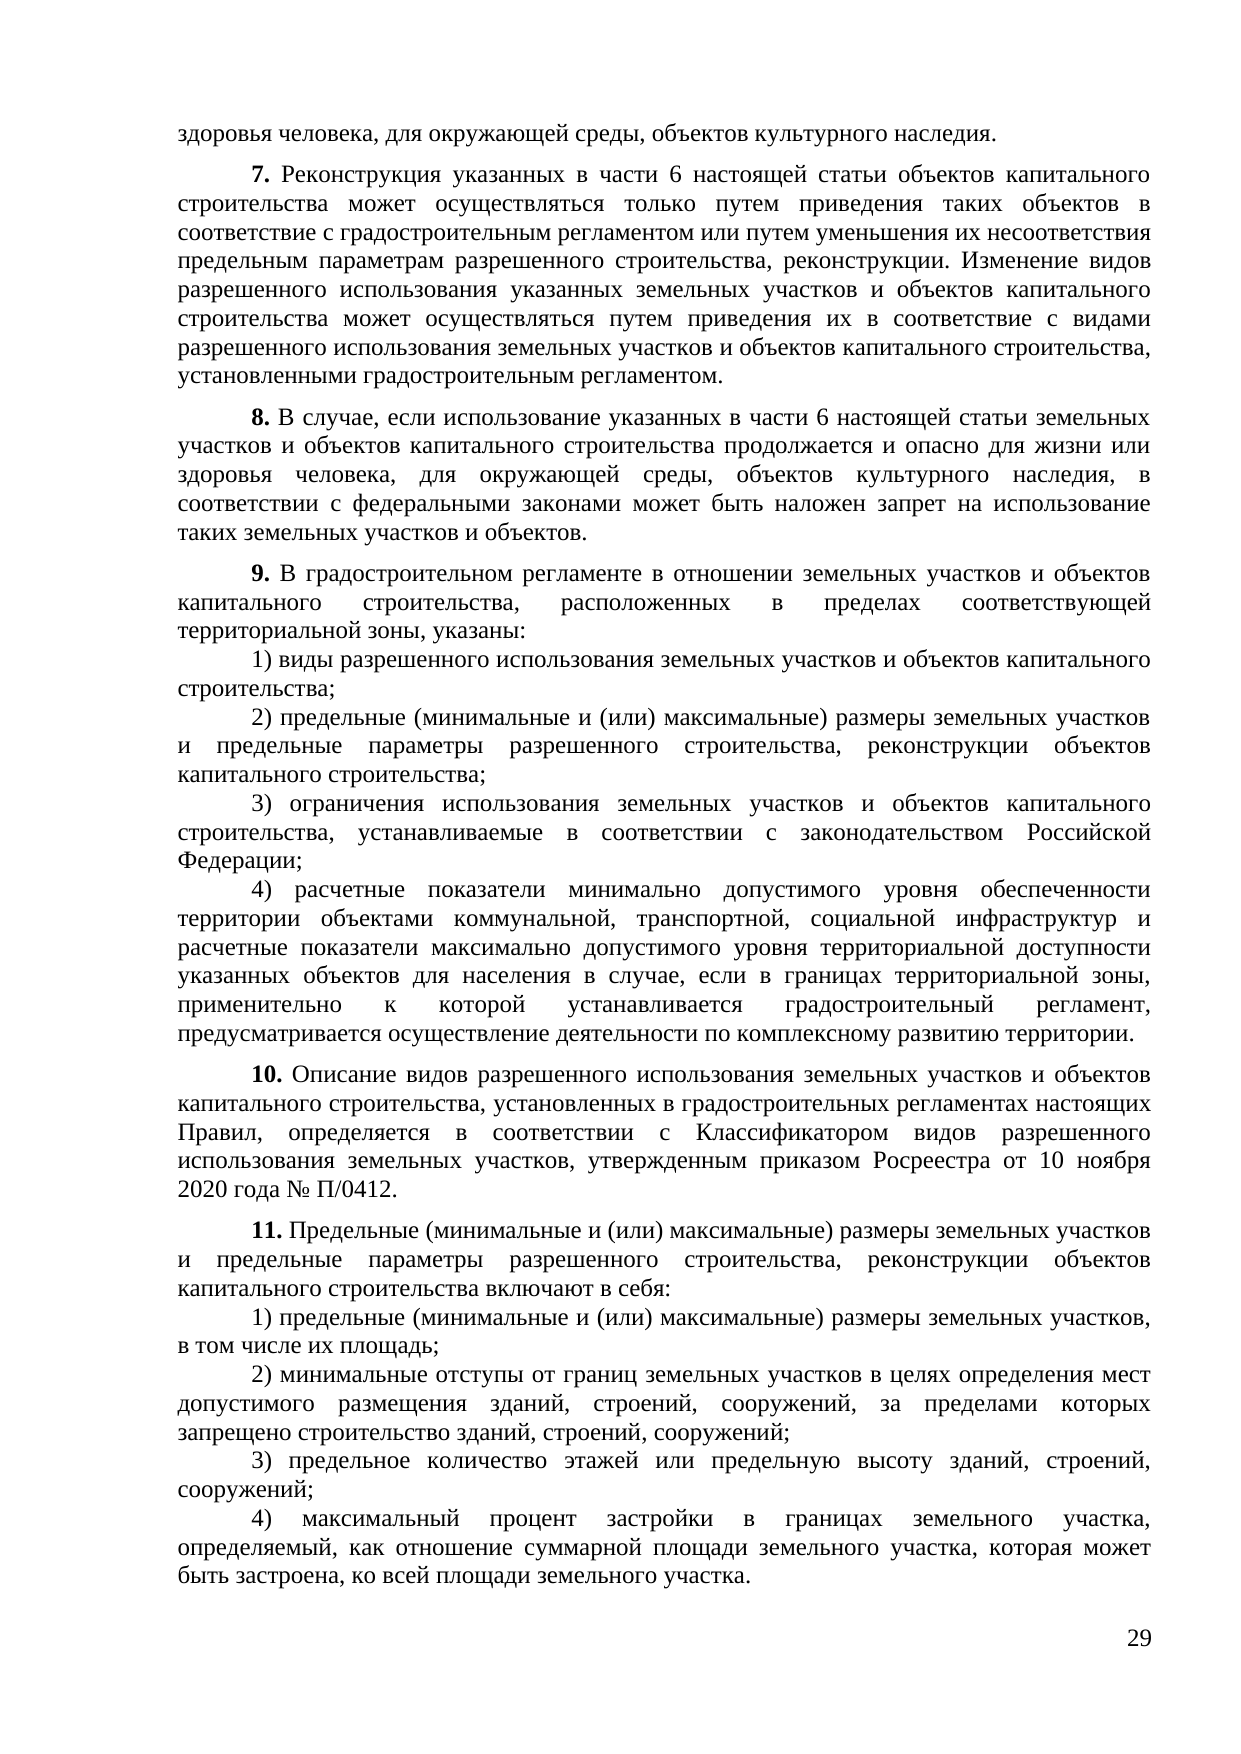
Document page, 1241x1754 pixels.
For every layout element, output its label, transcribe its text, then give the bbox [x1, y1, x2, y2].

text 9. В градостроительном регламенте в отношении земельных участков и объектов капитального строительства, расположенных в пределах соответствующей территориальной зоны, указаны: [177, 558, 1152, 644]
text 7. Реконструкция указанных в части 6 настоящей статьи объектов капитального строительства может осуществляться только путем приведения таких объектов в соответствие с градостроительным регламентом или путем уменьшения их несоответствия предельным параметрам разрешенного строительства, реконструкции. Изменение видов разрешенного использования указанных земельных участков и объектов капитального строительства может осуществляться путем приведения их в соответствие с видами разрешенного использования земельных участков и объектов капитального строительства, установленными градостроительным регламентом. [177, 159, 1152, 389]
text 2) предельные (минимальные и (или) максимальные) размеры земельных участков и предельные параметры разрешенного строительства, реконструкции объектов капитального строительства; [177, 702, 1152, 788]
text 3) предельное количество этажей или предельную высоту зданий, строений, сооружений; [177, 1446, 1152, 1503]
text 1) предельные (минимальные и (или) максимальные) размеры земельных участков, в том числе их площадь; [177, 1302, 1152, 1359]
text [177, 118, 1152, 147]
text 3) ограничения использования земельных участков и объектов капитального строительства, устанавливаемые в соответствии с законодательством Российской Федерации; [177, 788, 1152, 874]
text 1) виды разрешенного использования земельных участков и объектов капитального строительства; [177, 644, 1152, 702]
text 10. Описание видов разрешенного использования земельных участков и объектов капитального строительства, установленных в градостроительных регламентах настоящих Правил, определяется в соответствии с Классификатором видов разрешенного использования земельных участков, утвержденным приказом Росреестра от 10 ноября 2020 года № П/0412. [177, 1059, 1152, 1203]
text 4) расчетные показатели минимально допустимого уровня обеспеченности территории объектами коммунальной, транспортной, социальной инфраструктур и расчетные показатели максимально допустимого уровня территориальной доступности указанных объектов для населения в случае, если в границах территориальной зоны, применительно к которой устанавливается градостроительный регламент, предусматривается осуществление деятельности по комплексному развитию территории. [177, 874, 1152, 1047]
text 11. Предельные (минимальные и (или) максимальные) размеры земельных участков и предельные параметры разрешенного строительства, реконструкции объектов капитального строительства включают в себя: [177, 1216, 1152, 1302]
text 2) минимальные отступы от границ земельных участков в целях определения мест допустимого размещения зданий, строений, сооружений, за пределами которых запрещено строительство зданий, строений, сооружений; [177, 1359, 1152, 1446]
text 4) максимальный процент застройки в границах земельного участка, определяемый, как отношение суммарной площади земельного участка, которая может быть застроена, ко всей площади земельного участка. [177, 1503, 1152, 1589]
text 8. В случае, если использование указанных в части 6 настоящей статьи земельных участков и объектов капитального строительства продолжается и опасно для жизни или здоровья человека, для окружающей среды, объектов культурного наследия, в соответствии с федеральными законами может быть наложен запрет на использование таких земельных участков и объектов. [177, 402, 1152, 546]
